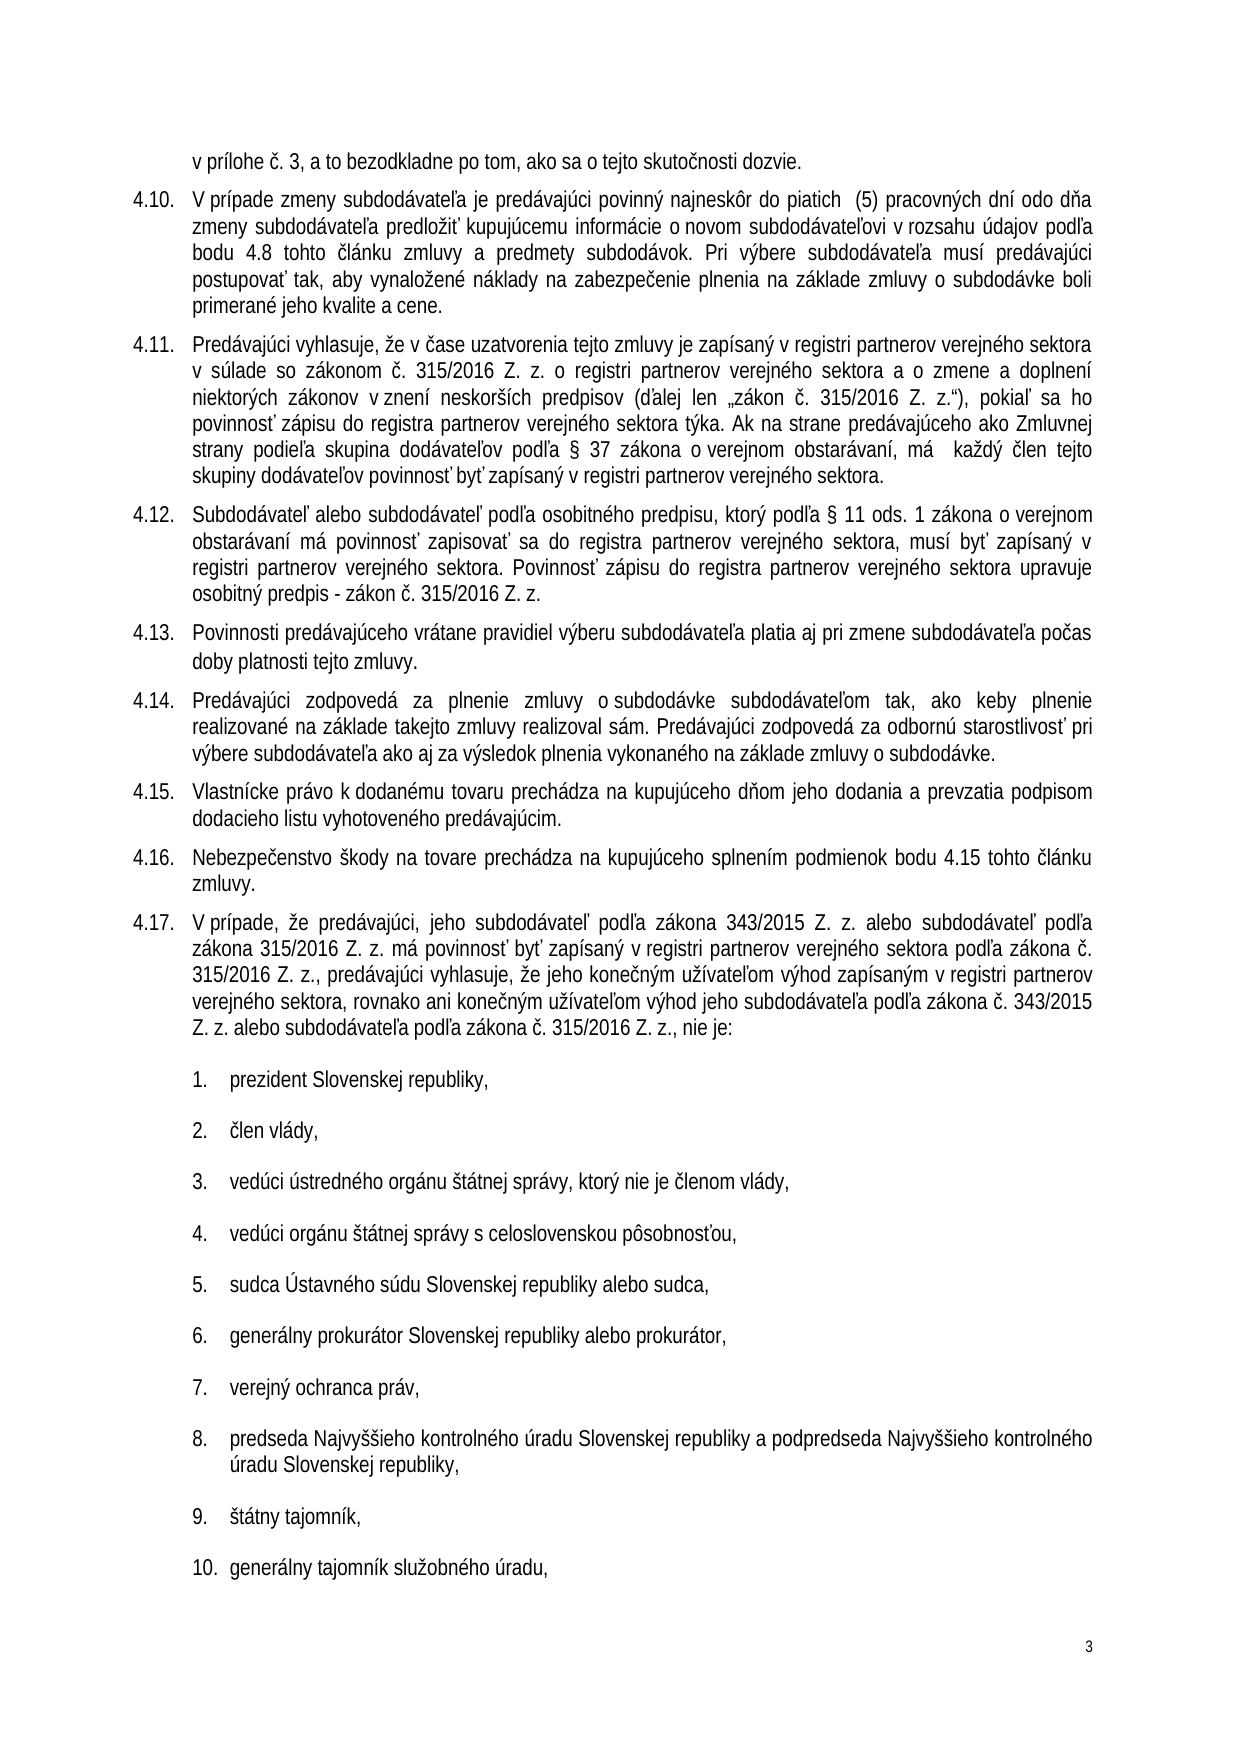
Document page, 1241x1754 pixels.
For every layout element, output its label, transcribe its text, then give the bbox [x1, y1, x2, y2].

list Predávajúci vyhlasuje, že v čase uzatvorenia tejto zmluvy je zapísaný v registri partnerov verejného sektora v súlade so zákonom č. 315/2016 Z. z. o registri partnerov verejného sektora a o zmene a doplnení niektorých zákonov v znení neskorších predpisov (ďalej len „zákon č. 315/2016 Z. z.“), pokiaľ sa ho povinnosť zápisu do registra partnerov verejného sektora týka. Ak na strane predávajúceho ako Zmluvnej strany podieľa skupina dodávateľov podľa § 37 zákona o verejnom obstarávaní, má každý člen tejto skupiny dodávateľov povinnosť byť zapísaný v registri partnerov verejného sektora. [133, 331, 1093, 489]
list štátny tajomník, [192, 1503, 1093, 1529]
list vedúci ústredného orgánu štátnej správy, ktorý nie je členom vlády, [192, 1168, 1093, 1194]
list V prípade, že predávajúci, jeho subdodávateľ podľa zákona 343/2015 Z. z. alebo subdodávateľ podľa zákona 315/2016 Z. z. má povinnosť byť zapísaný v registri partnerov verejného sektora podľa zákona č. 315/2016 Z. z., predávajúci vyhlasuje, že jeho konečným užívateľom výhod zapísaným v registri partnerov verejného sektora, rovnako ani konečným užívateľom výhod jeho subdodávateľa podľa zákona č. 343/2015 Z. z. alebo subdodávateľa podľa zákona č. 315/2016 Z. z., nie je: [133, 909, 1093, 1041]
list predseda Najvyššieho kontrolného úradu Slovenskej republiky a podpredseda Najvyššieho kontrolného úradu Slovenskej republiky, [192, 1425, 1093, 1478]
list Subdodávateľ alebo subdodávateľ podľa osobitného predpisu, ktorý podľa § 11 ods. 1 zákona o verejnom obstarávaní má povinnosť zapisovať sa do registra partnerov verejného sektora, musí byť zapísaný v registri partnerov verejného sektora. Povinnosť zápisu do registra partnerov verejného sektora upravuje osobitný predpis - zákon č. 315/2016 Z. z. [133, 501, 1093, 607]
list sudca Ústavného súdu Slovenskej republiky alebo sudca, [192, 1271, 1093, 1297]
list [133, 148, 1093, 174]
list V prípade zmeny subdodávateľa je predávajúci povinný najneskôr do piatich (5) pracovných dní odo dňa zmeny subdodávateľa predložiť kupujúcemu informácie o novom subdodávateľovi v rozsahu údajov podľa bodu 4.8 tohto článku zmluvy a predmety subdodávok. Pri výbere subdodávateľa musí predávajúci postupovať tak, aby vynaložené náklady na zabezpečenie plnenia na základe zmluvy o subdodávke boli primerané jeho kvalite a cene. [133, 186, 1093, 318]
list generálny tajomník služobného úradu, [192, 1554, 1093, 1580]
list Predávajúci zodpovedá za plnenie zmluvy o subdodávke subdodávateľom tak, ako keby plnenie realizované na základe takejto zmluvy realizoval sám. Predávajúci zodpovedá za odbornú starostlivosť pri výbere subdodávateľa ako aj za výsledok plnenia vykonaného na základe zmluvy o subdodávke. [133, 687, 1093, 766]
list prezident Slovenskej republiky, [192, 1066, 1093, 1092]
list generálny prokurátor Slovenskej republiky alebo prokurátor, [192, 1322, 1093, 1349]
list vedúci orgánu štátnej správy s celoslovenskou pôsobnosťou, [192, 1219, 1093, 1246]
list verejný ochranca práv, [192, 1374, 1093, 1400]
list Povinnosti predávajúceho vrátane pravidiel výberu subdodávateľa platia aj pri zmene subdodávateľa počas doby platnosti tejto zmluvy. [133, 619, 1093, 674]
list Nebezpečenstvo škody na tovare prechádza na kupujúceho splnením podmienok bodu 4.15 tohto článku zmluvy. [133, 843, 1093, 896]
list Vlastnícke právo k dodanému tovaru prechádza na kupujúceho dňom jeho dodania a prevzatia podpisom dodacieho listu vyhotoveného predávajúcim. [133, 778, 1093, 831]
list člen vlády, [192, 1117, 1093, 1143]
